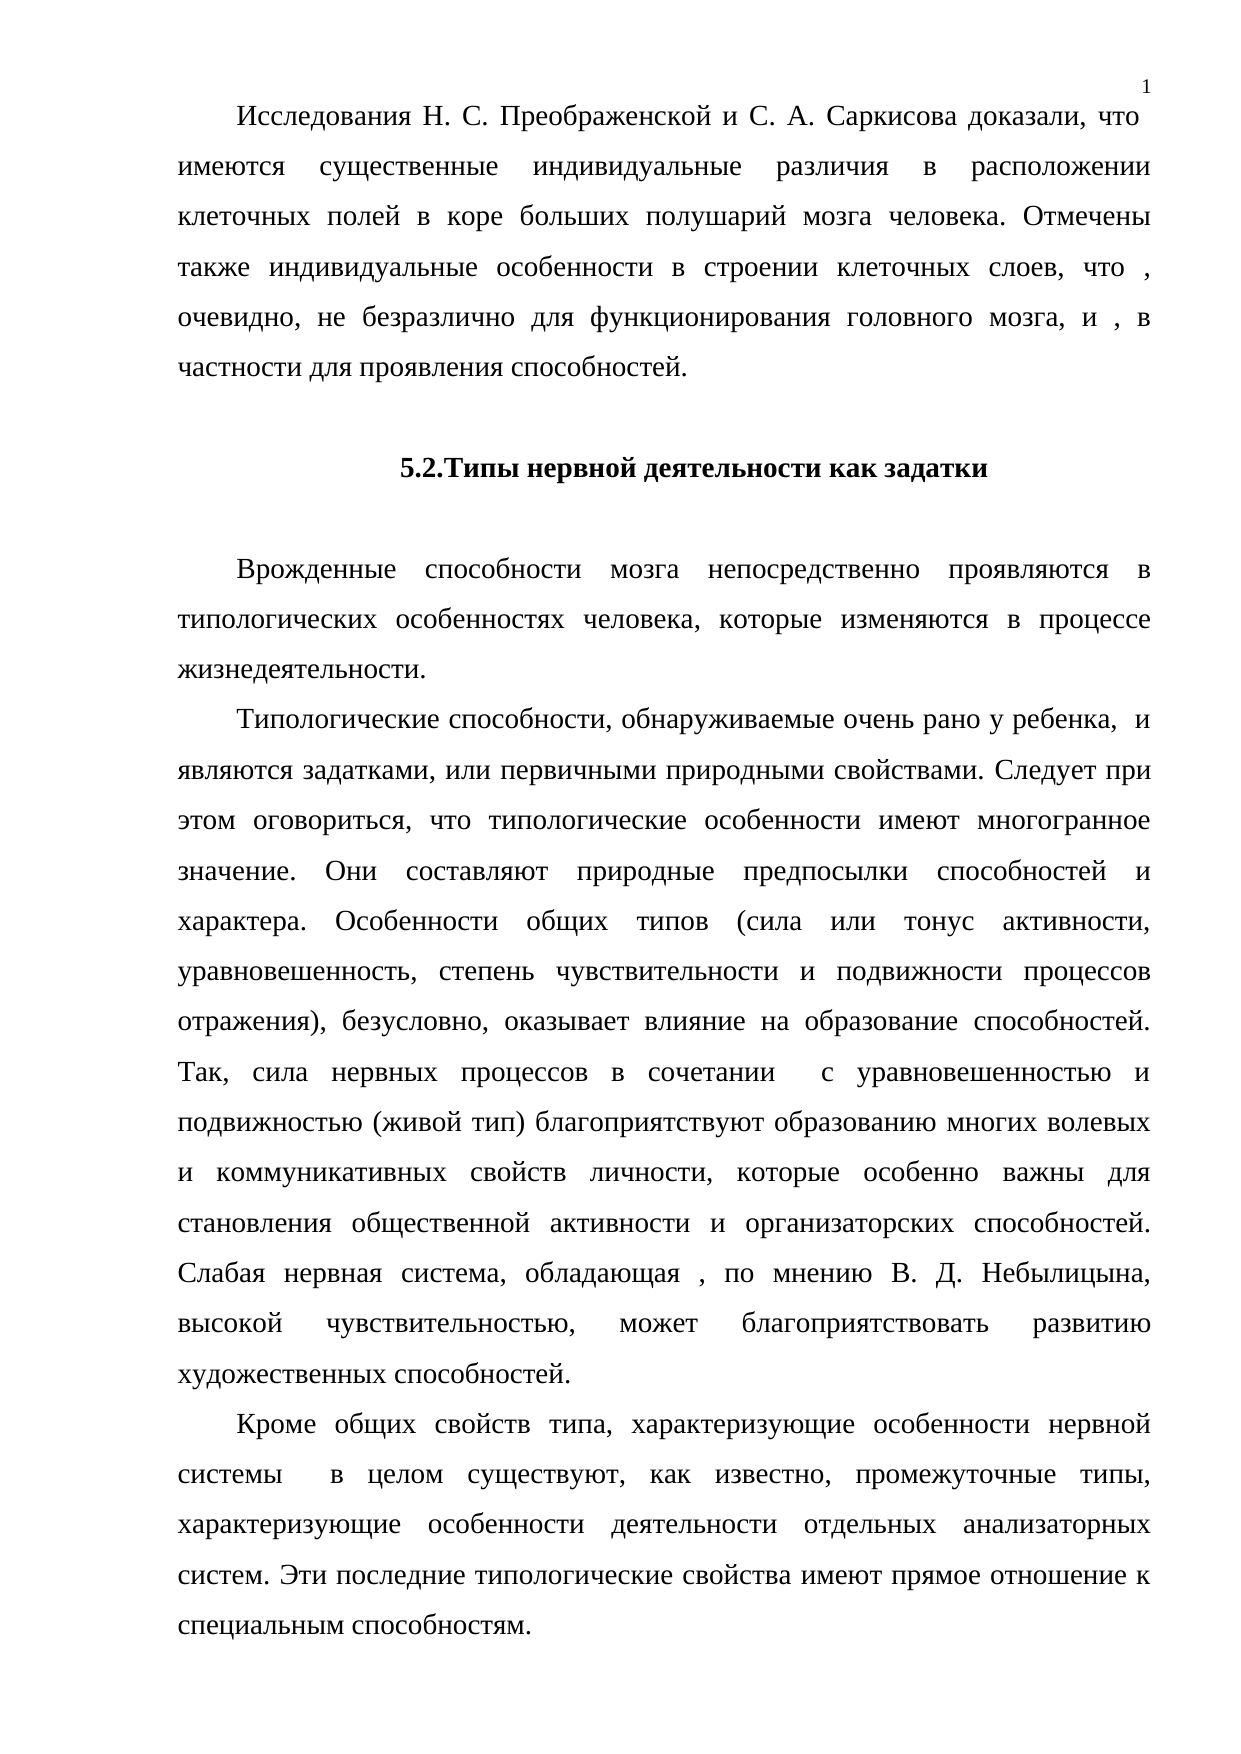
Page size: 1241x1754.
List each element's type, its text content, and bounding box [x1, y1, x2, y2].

subtitle 5.2.Типы нервной деятельности как задатки [177, 450, 1152, 484]
text Типологические способности, обнаруживаемые очень рано у ребенка, и являются задатками, или первичными природными свойствами. Следует при этом оговориться, что типологические особенности имеют многогранное значение. Они составляют природные предпосылки способностей и характера. Особенности общих типов (сила или тонус активности, уравновешенность, степень чувствительности и подвижности процессов отражения), безусловно, оказывает влияние на образование способностей. Так, сила нервных процессов в сочетании с уравновешенностью и подвижностью (живой тип) благоприятствуют образованию многих волевых и коммуникативных свойств личности, которые особенно важны для становления общественной активности и организаторских способностей. Слабая нервная система, обладающая , по мнению В. Д. Небылицына, высокой чувствительностью, может благоприятствовать развитию художественных способностей. [177, 702, 1152, 1389]
text Исследования Н. С. Преображенской и С. А. Саркисова доказали, что имеются существенные индивидуальные различия в расположении клеточных полей в коре больших полушарий мозга человека. Отмечены также индивидуальные особенности в строении клеточных слоев, что , очевидно, не безразлично для функционирования головного мозга, и , в частности для проявления способностей. [177, 98, 1152, 383]
text Врожденные способности мозга непосредственно проявляются в типологических особенностях человека, которые изменяются в процессе жизнедеятельности. [177, 551, 1152, 685]
text Кроме общих свойств типа, характеризующие особенности нервной системы в целом существуют, как известно, промежуточные типы, характеризующие особенности деятельности отдельных анализаторных систем. Эти последние типологические свойства имеют прямое отношение к специальным способностям. [177, 1406, 1152, 1641]
